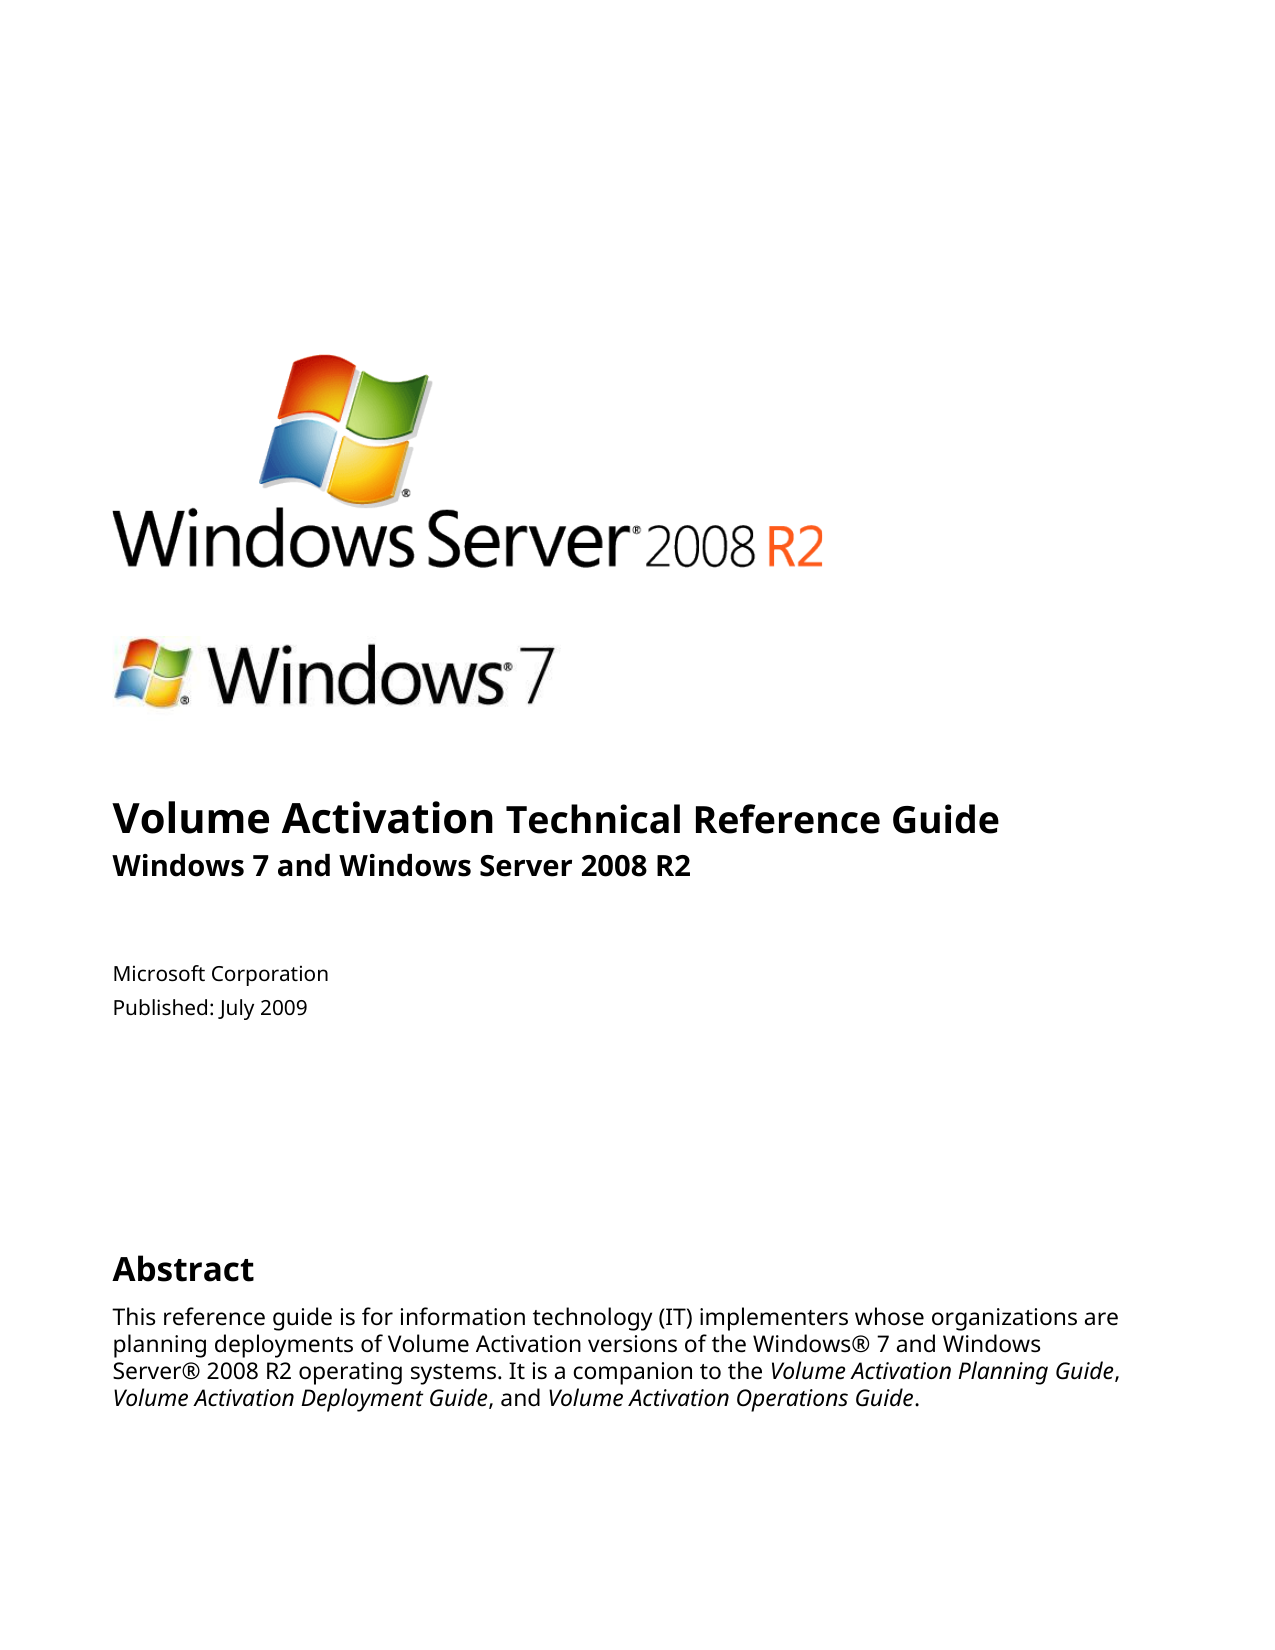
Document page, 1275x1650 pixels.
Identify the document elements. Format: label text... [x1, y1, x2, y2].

text Windows 7 and Windows Server 2008 R2 [112, 846, 1162, 885]
text Published: July 2009 [112, 993, 1162, 1021]
text Volume Activation Technical Reference Guide [112, 636, 1162, 846]
picture [112, 636, 561, 721]
picture [112, 354, 823, 568]
text Microsoft Corporation [112, 960, 1162, 987]
text Abstract [112, 1246, 1162, 1291]
text This reference guide is for information technology (IT) implementers whose organizations are planning deployments of Volume Activation versions of the Windows® 7 and Windows Server® 2008 R2 operating systems. It is a companion to the Volume Activation Planning Guide, Volume Activation Deployment Guide, and Volume Activation Operations Guide. [112, 1303, 1162, 1412]
